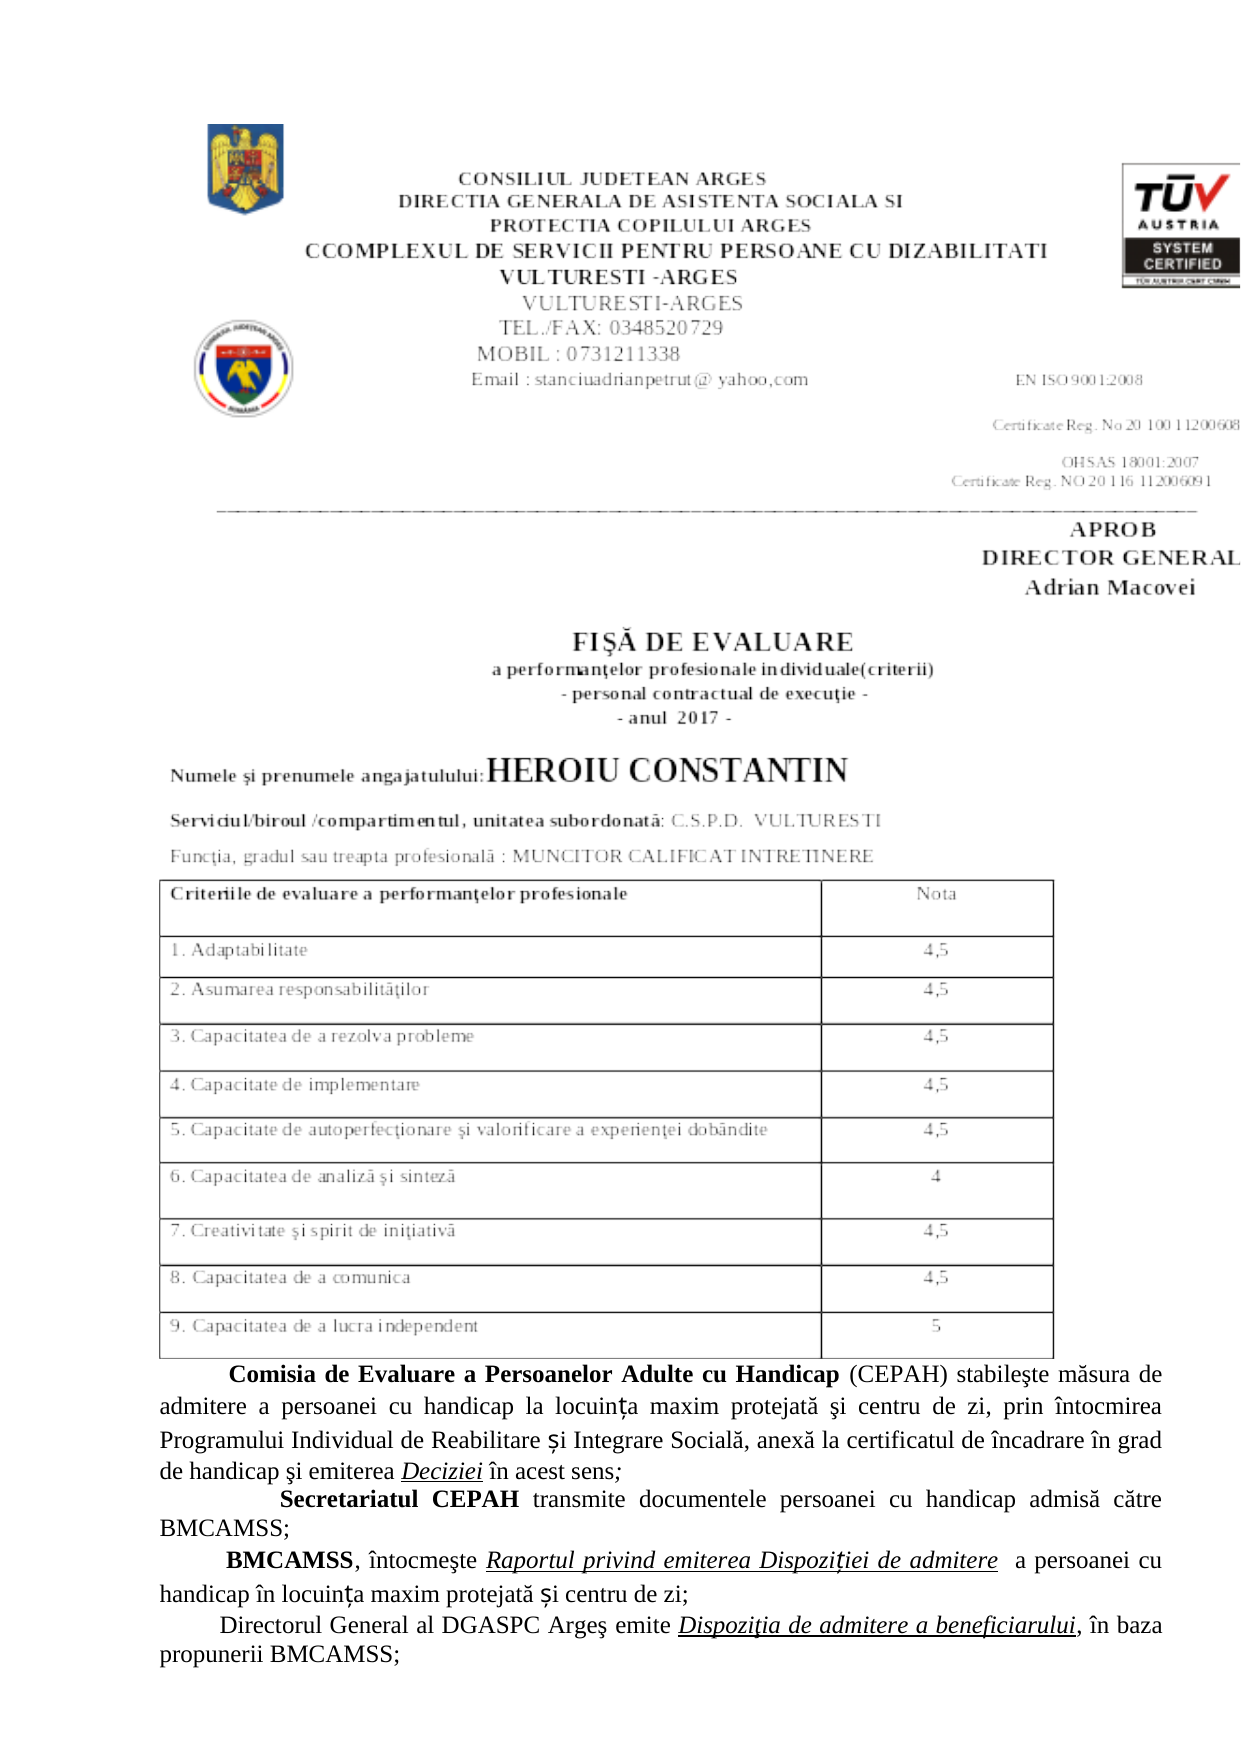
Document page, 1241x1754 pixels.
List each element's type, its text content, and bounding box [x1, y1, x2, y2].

text BMCAMSS, întocmeşte Raportul privind emiterea Dispoziției de admitere a persoanei cu handicap în locuința maxim protejată și centru de zi; [159, 1542, 1162, 1610]
text Comisia de Evaluare a Persoanelor Adulte cu Handicap (CEPAH) stabileşte măsura de admitere a persoanei cu handicap la locuința maxim protejată şi centru de zi, prin întocmirea Programului Individual de Reabilitare și Integrare Socială, anexă la certificatul de încadrare în grad de handicap şi emiterea Deciziei în acest sens; [159, 1359, 1162, 1484]
text Directorul General al DGASPC Argeş emite Dispoziţia de admitere a beneficiarului, în baza propunerii BMCAMSS; [159, 1610, 1162, 1668]
text Secretariatul CEPAH transmite documentele persoanei cu handicap admisă către BMCAMSS; [159, 1484, 1162, 1542]
